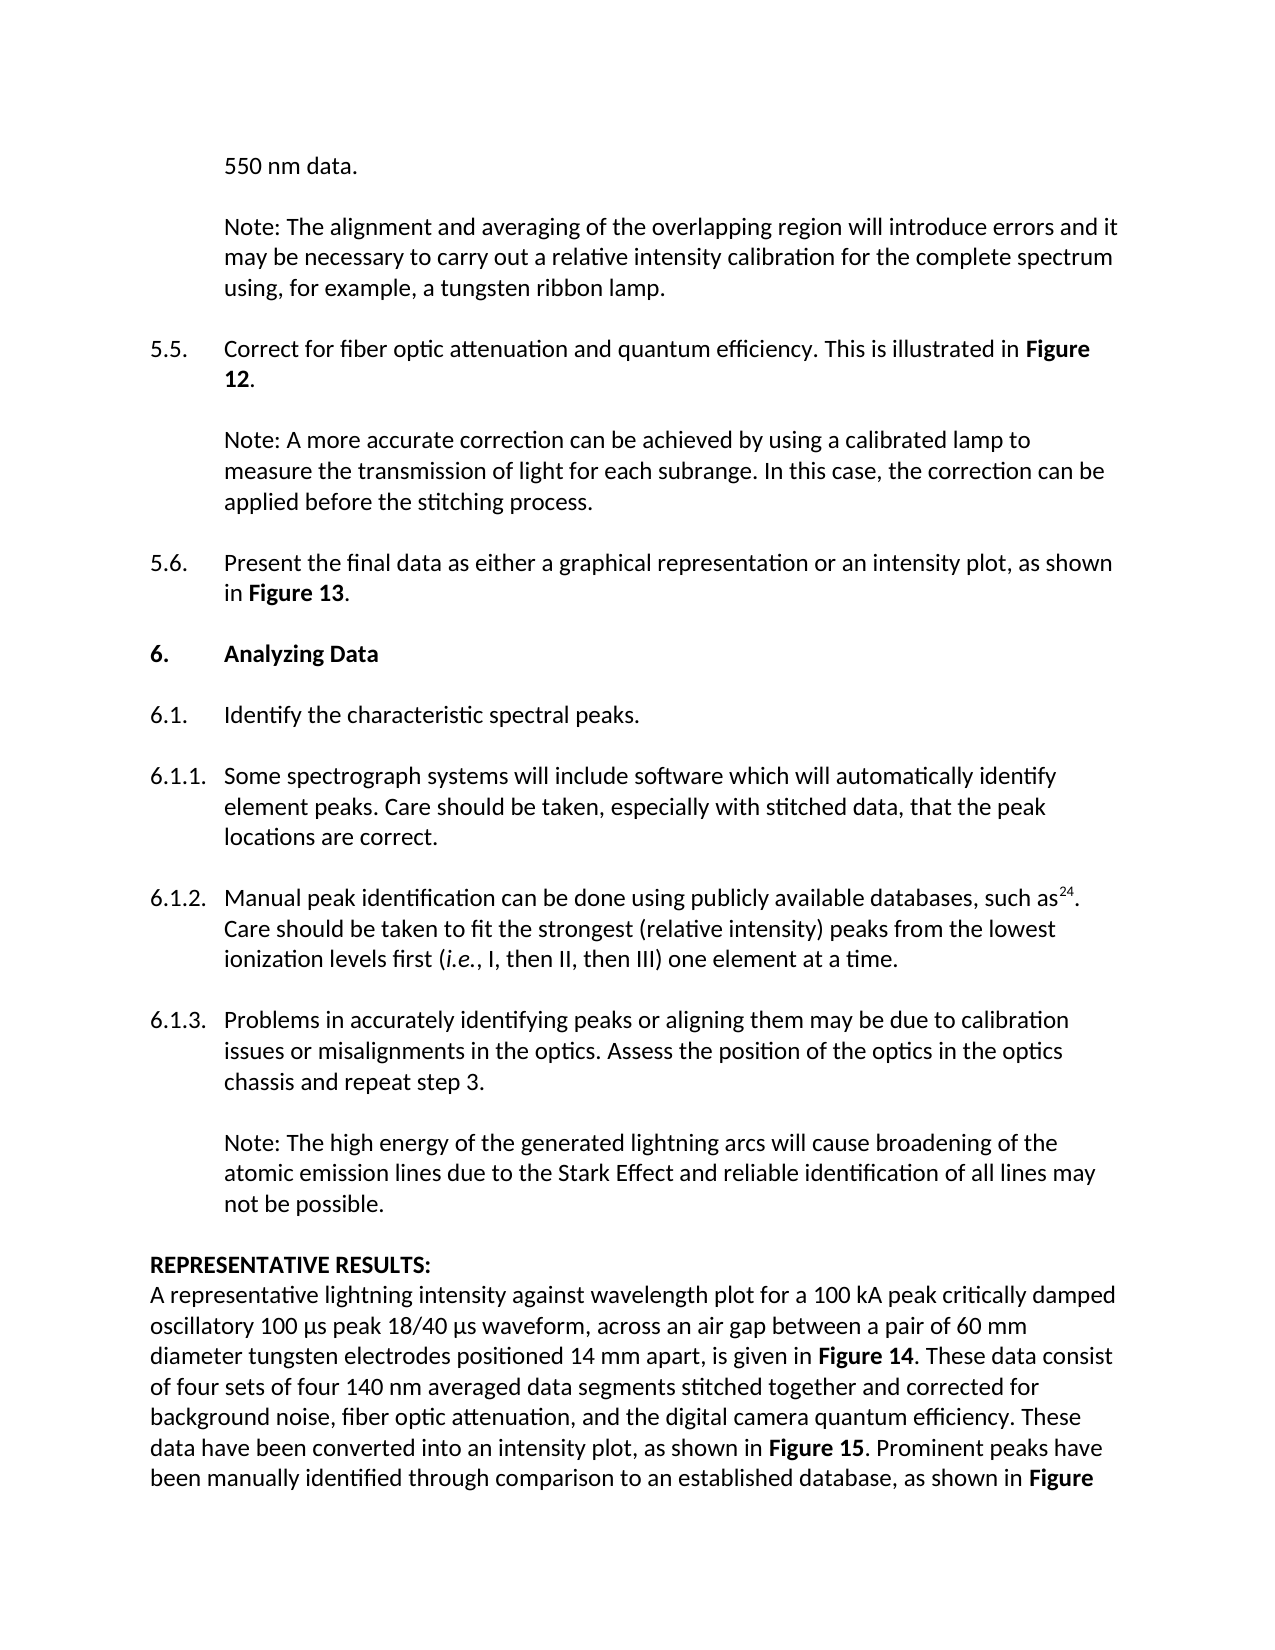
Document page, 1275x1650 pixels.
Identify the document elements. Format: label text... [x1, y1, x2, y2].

list Manual peak identification can be done using publicly available databases, such as24. Care should be taken to fit the strongest (relative intensity) peaks from the lowest ionization levels first (i.e., I, then II, then III) one element at a time. [150, 882, 1125, 974]
list Note: The high energy of the generated lightning arcs will cause broadening of the atomic emission lines due to the Stark Effect and reliable identification of all lines may not be possible. [224, 1127, 1125, 1218]
list Note: A more accurate correction can be achieved by using a calibrated lamp to measure the transmission of light for each subrange. In this case, the correction can be applied before the stitching process. [224, 425, 1125, 516]
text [150, 1279, 1125, 1493]
text REPRESENTATIVE RESULTS: [150, 1249, 1125, 1279]
list Present the final data as either a graphical representation or an intensity plot, as shown in Figure 13. [150, 547, 1125, 608]
list Identify the characteristic spectral peaks. [150, 699, 1125, 730]
list Problems in accurately identifying peaks or aligning them may be due to calibration issues or misalignments in the optics. Assess the position of the optics in the optics chassis and repeat step 3. [150, 1004, 1125, 1096]
list Note: The alignment and averaging of the overlapping region will introduce errors and it may be necessary to carry out a relative intensity calibration for the complete spectrum using, for example, a tungsten ribbon lamp. [224, 211, 1125, 303]
list Some spectrograph systems will include software which will automatically identify element peaks. Care should be taken, especially with stitched data, that the peak locations are correct. [150, 760, 1125, 852]
list Analyzing Data [150, 638, 1125, 669]
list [150, 150, 1125, 181]
list Correct for fiber optic attenuation and quantum efficiency. This is illustrated in Figure 12. [150, 333, 1125, 394]
